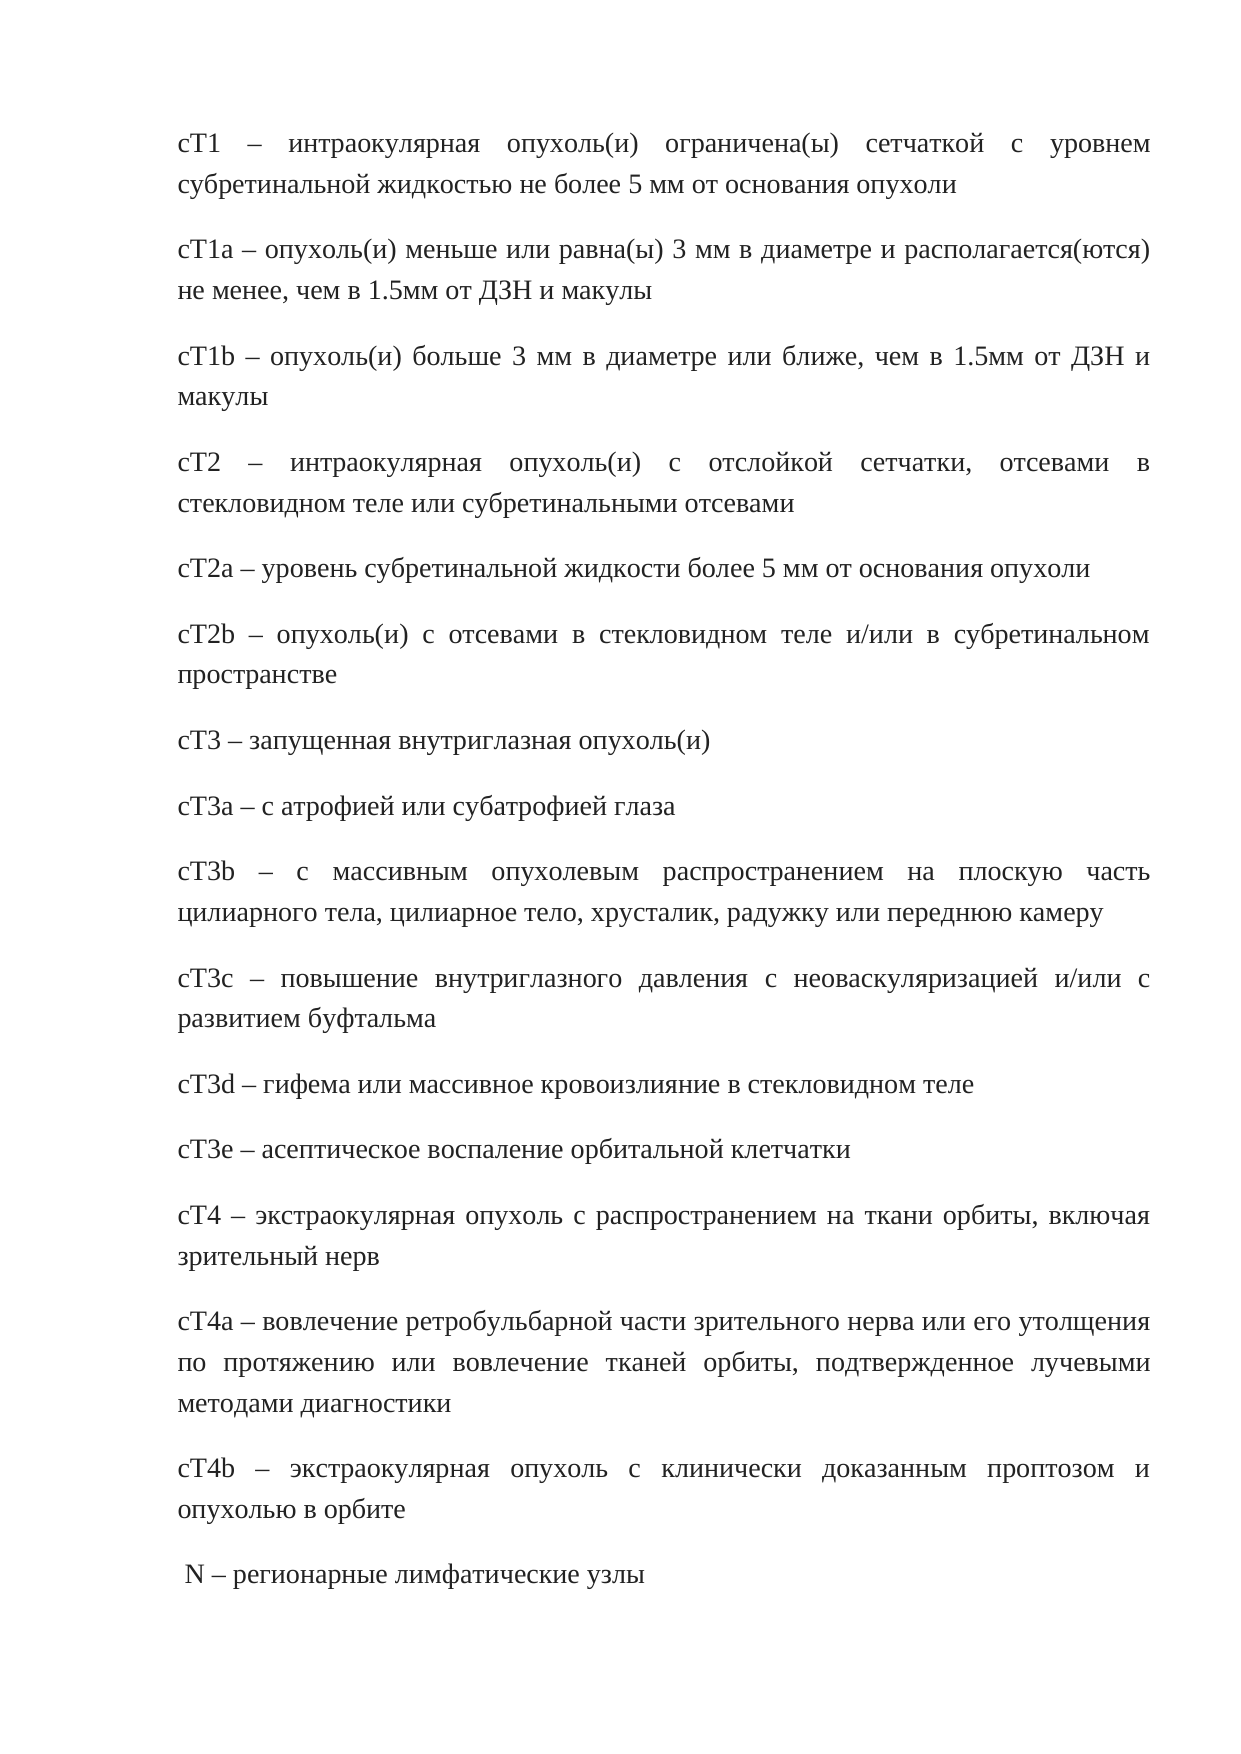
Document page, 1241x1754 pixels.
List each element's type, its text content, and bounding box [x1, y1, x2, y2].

text cT3d – гифема или массивное кровоизлияние в стекловидном теле [177, 1059, 1152, 1099]
text cT3 – запущенная внутриглазная опухоль(и) [177, 715, 1152, 756]
text cT2 – интраокулярная опухоль(и) с отслойкой сетчатки, отсевами в стекловидном теле или субретинальными отсевами [177, 437, 1152, 518]
text cT3a – с атрофией или субатрофией глаза [177, 781, 1152, 821]
text cT1b – опухоль(и) больше 3 мм в диаметре или ближе, чем в 1.5мм от ДЗН и макулы [177, 331, 1152, 412]
text cT3e – асептическое воспаление орбитальной клетчатки [177, 1124, 1152, 1165]
text cT4a – вовлечение ретробульбарной части зрительного нерва или его утолщения по протяжению или вовлечение тканей орбиты, подтвержденное лучевыми методами диагностики [177, 1296, 1152, 1418]
text cT3c – повышение внутриглазного давления с неоваскуляризацией и/или с развитием буфтальма [177, 952, 1152, 1034]
text cT4b – экстраокулярная опухоль с клинически доказанным проптозом и опухолью в орбите [177, 1443, 1152, 1524]
text cT1a – опухоль(и) меньше или равна(ы) 3 мм в диаметре и располагается(ются) не менее, чем в 1.5мм от ДЗН и макулы [177, 224, 1152, 306]
text cT2a – уровень субретинальной жидкости более 5 мм от основания опухоли [177, 543, 1152, 584]
text cT3b – с массивным опухолевым распространением на плоскую часть цилиарного тела, цилиарное тело, хрусталик, радужку или переднюю камеру [177, 846, 1152, 927]
text cT2b – опухоль(и) с отсевами в стекловидном теле и/или в субретинальном пространстве [177, 609, 1152, 690]
text сT1 – интраокулярная опухоль(и) ограничена(ы) сетчаткой с уровнем субретинальной жидкостью не более 5 мм от основания опухоли [177, 118, 1152, 199]
text N – регионарные лимфатические узлы [177, 1549, 1152, 1590]
text cT4 – экстраокулярная опухоль с распространением на ткани орбиты, включая зрительный нерв [177, 1190, 1152, 1271]
